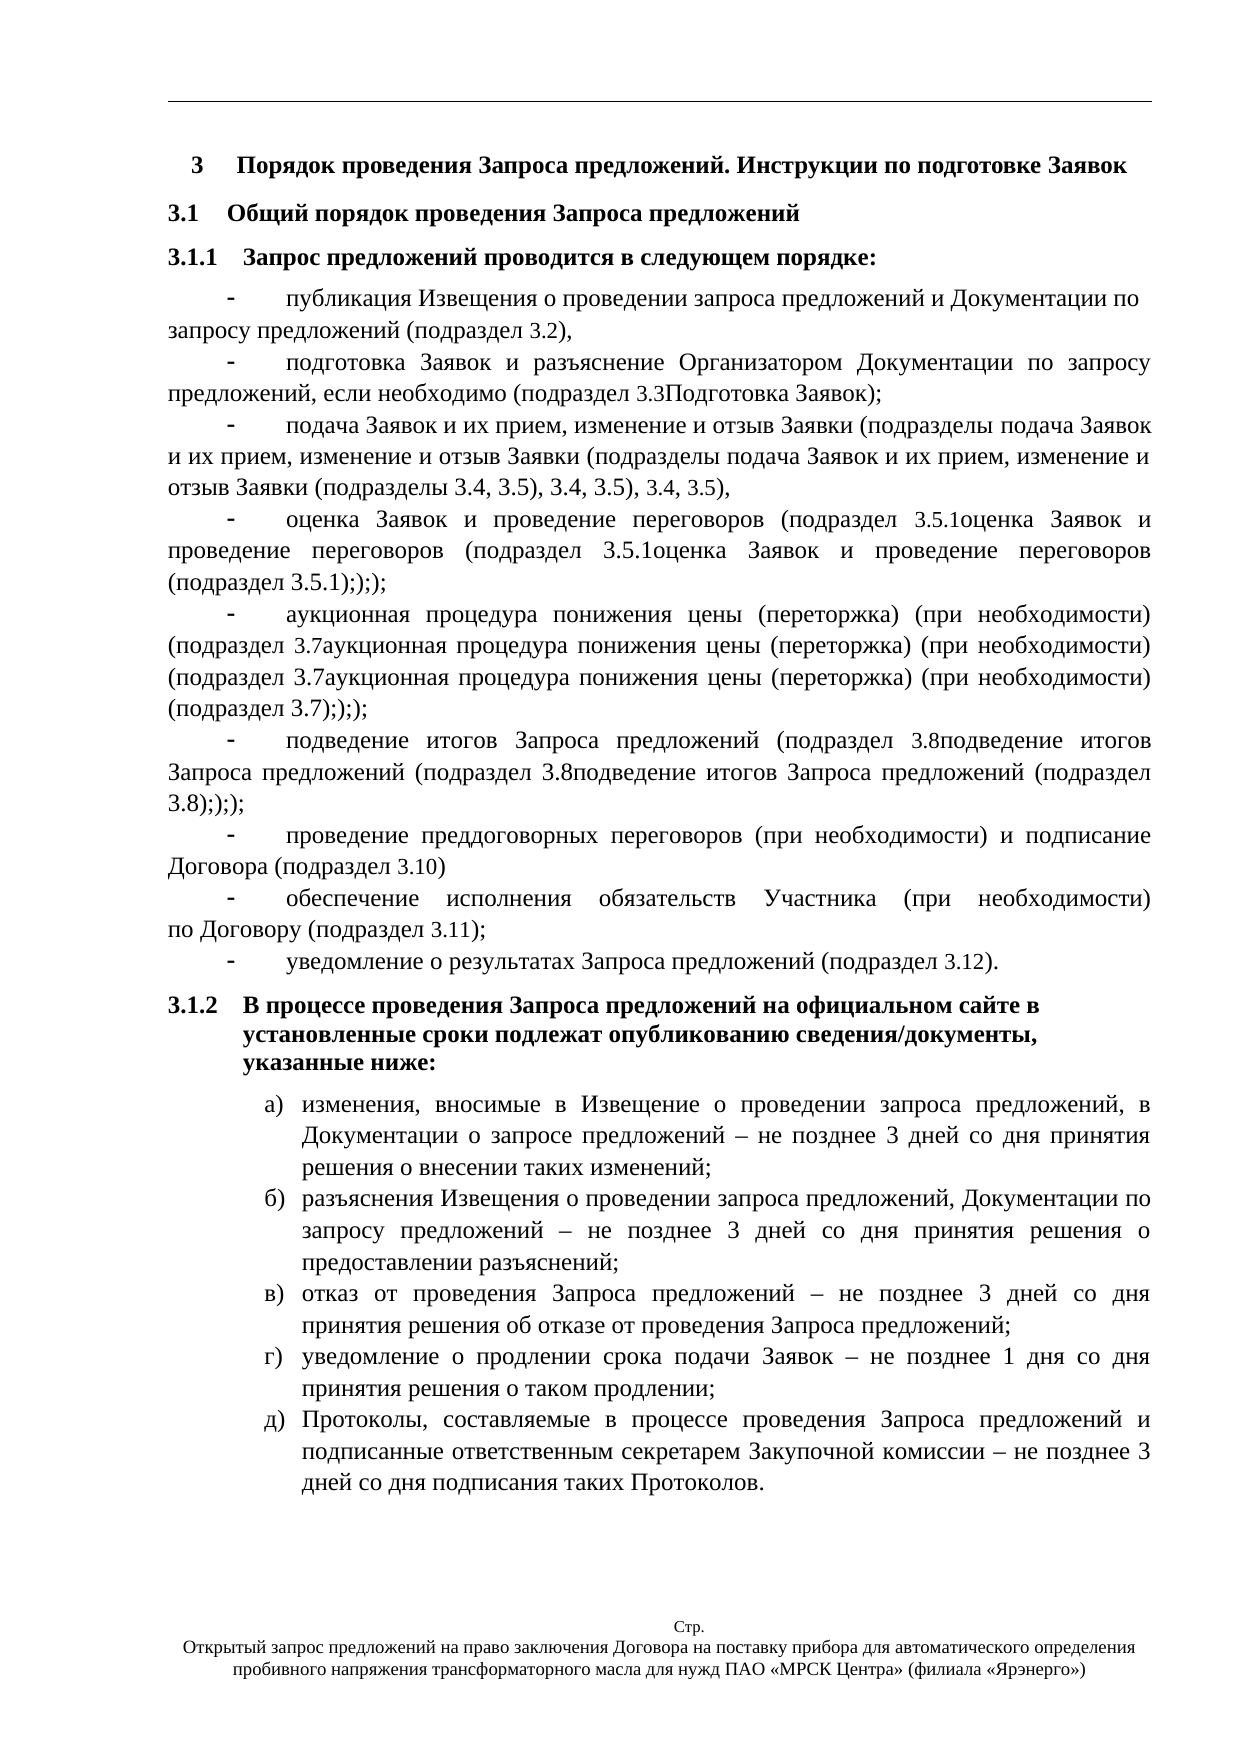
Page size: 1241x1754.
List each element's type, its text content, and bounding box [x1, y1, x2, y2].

list уведомление о продлении срока подачи Заявок – не позднее 1 дня со дня принятия решения о таком продлении; [264, 1341, 1152, 1402]
list уведомление о результатах Запроса предложений (подраздел 3.12). [168, 946, 1152, 975]
list подведение итогов Запроса предложений (подраздел 3.8); [168, 725, 1152, 817]
list изменения, вносимые в Извещение о проведении запроса предложений, в Документации о запросе предложений – не позднее 3 дней со дня принятия решения о внесении таких изменений; [264, 1089, 1152, 1181]
subtitle Запрос предложений проводится в следующем порядке: [168, 242, 1152, 271]
subtitle Общий порядок проведения Запроса предложений [168, 198, 1152, 227]
list аукционная процедура понижения цены (переторжка) (при необходимости) (подраздел 3.7); [168, 599, 1152, 722]
list оценка Заявок и проведение переговоров (подраздел 3.5.1); [168, 504, 1152, 596]
list подготовка Заявок и разъяснение Организатором Документации по запросу предложений, если необходимо (подраздел 3.3); [168, 347, 1152, 407]
list публикация Извещения о проведении запроса предложений и Документации по запросу предложений (подраздел 3.2), [168, 283, 1152, 344]
list разъяснения Извещения о проведении запроса предложений, Документации по запросу предложений – не позднее 3 дней со дня принятия решения о предоставлении разъяснений; [264, 1183, 1152, 1275]
subtitle Порядок проведения Запроса предложений. Инструкции по подготовке Заявок [166, 150, 1152, 179]
list подача Заявок и их прием, изменение и отзыв Заявки (подразделы 3.4, 3.5), [168, 410, 1152, 501]
list проведение преддоговорных переговоров (при необходимости) и подписание Договора (подраздел 3.10) [168, 820, 1152, 880]
subtitle В процессе проведения Запроса предложений на официальном сайте в установленные сроки подлежат опубликованию сведения/документы, указанные ниже: [168, 990, 1152, 1076]
list обеспечение исполнения обязательств Участника (при необходимости) по Договору (подраздел 3.11); [168, 883, 1152, 943]
list Протоколы, составляемые в процессе проведения Запроса предложений и подписанные ответственным секретарем Закупочной комиссии – не позднее 3 дней со дня подписания таких Протоколов. [264, 1404, 1152, 1496]
list отказ от проведения Запроса предложений – не позднее 3 дней со дня принятия решения об отказе от проведения Запроса предложений; [264, 1278, 1152, 1338]
